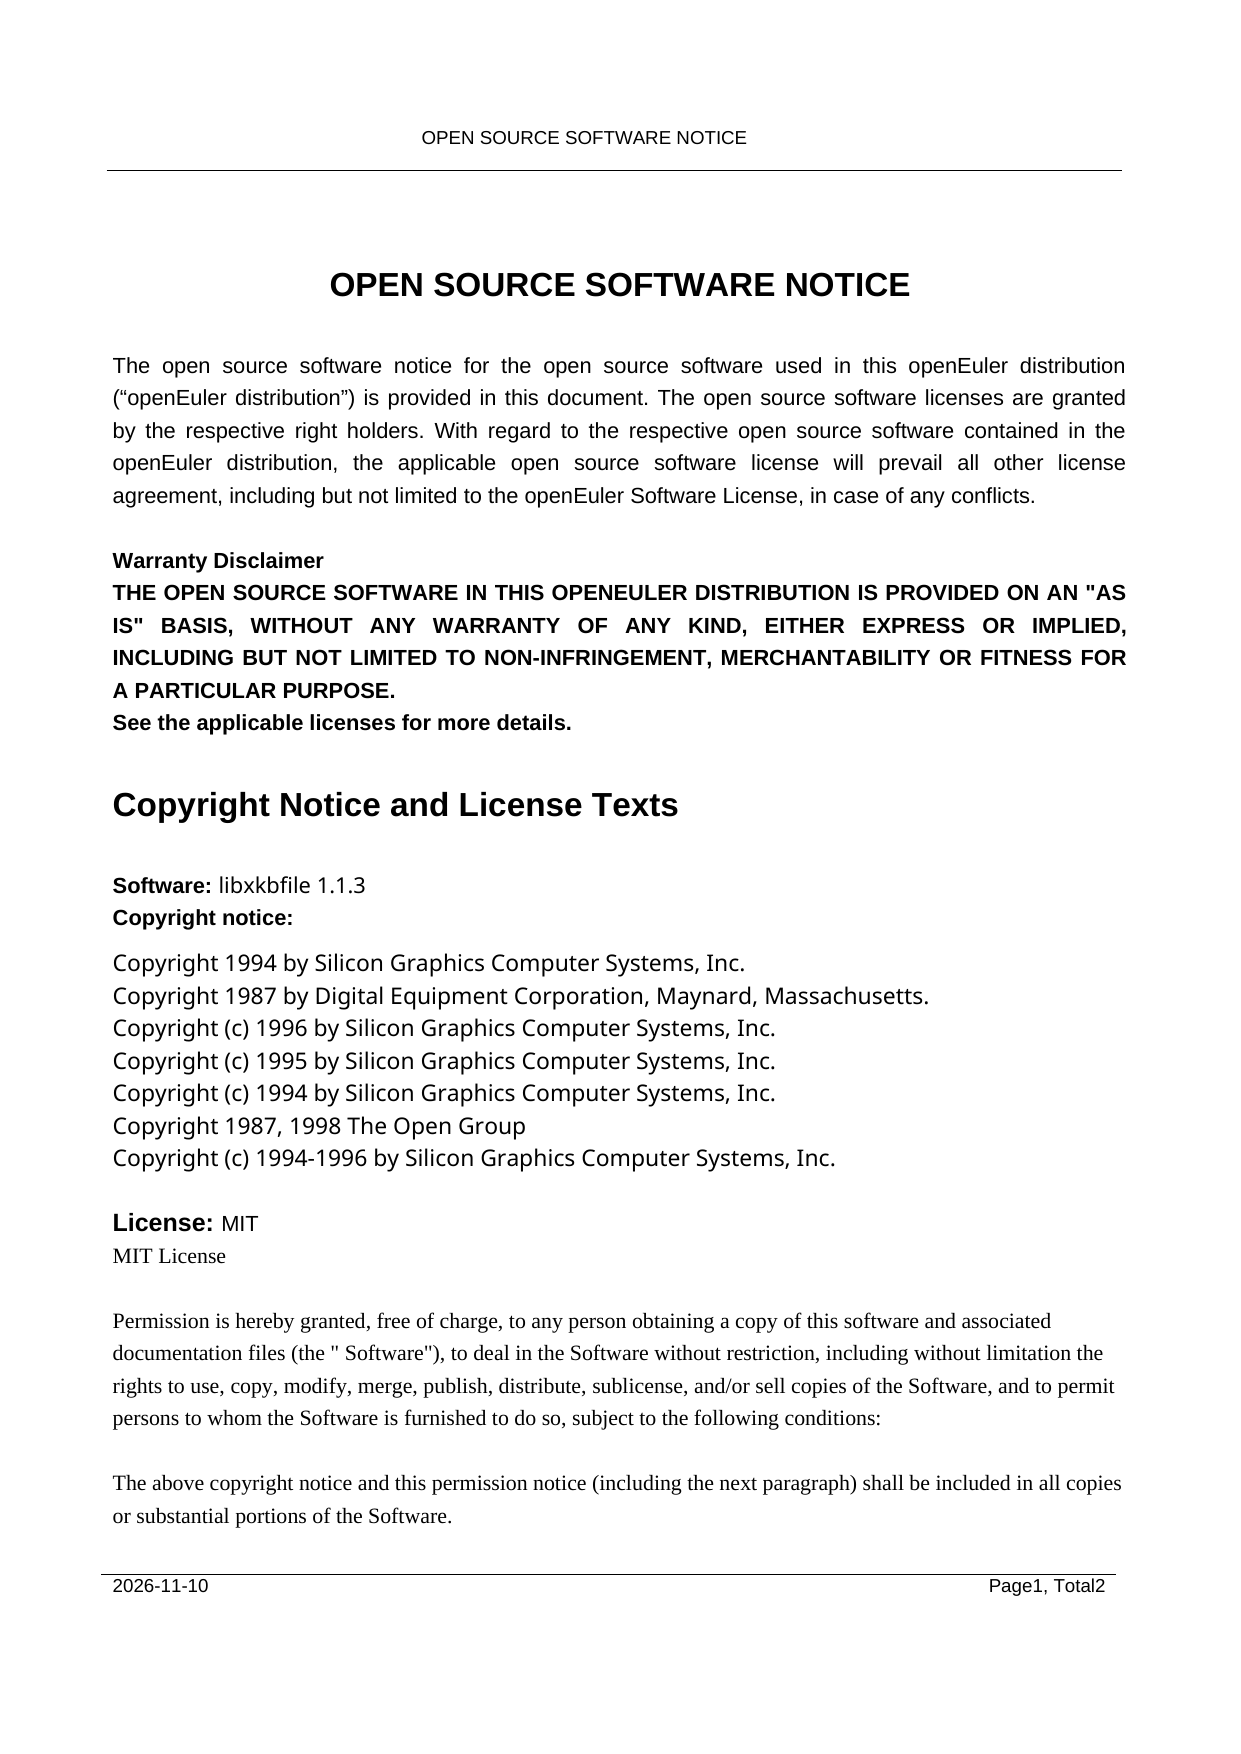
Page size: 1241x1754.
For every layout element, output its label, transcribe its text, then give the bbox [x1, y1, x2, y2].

title Software: libxkbfile 1.1.3 [112, 869, 1128, 901]
text License: MIT [112, 1207, 1128, 1239]
text Copyright notice: [112, 901, 1128, 934]
text The open source software notice for the open source software used in this openEuler distribution (“openEuler distribution”) is provided in this document. The open source software licenses are granted by the respective right holders. With regard to the respective open source software contained in the openEuler distribution, the applicable open source software license will prevail all other license agreement, including but not limited to the openEuler Software License, in case of any conflicts. [112, 349, 1128, 511]
text OPEN SOURCE SOFTWARE NOTICE [112, 251, 1128, 316]
text THE OPEN SOURCE SOFTWARE IN THIS OPENEULER DISTRIBUTION IS PROVIDED ON AN "AS IS" BASIS, WITHOUT ANY WARRANTY OF ANY KIND, EITHER EXPRESS OR IMPLIED, INCLUDING BUT NOT LIMITED TO NON-INFRINGEMENT, MERCHANTABILITY OR FITNESS FOR A PARTICULAR PURPOSE. See the applicable licenses for more details. [112, 576, 1128, 739]
text Warranty Disclaimer [112, 544, 1128, 576]
text Copyright Notice and License Texts [112, 771, 1128, 836]
text Copyright 1994 by Silicon Graphics Computer Systems, Inc. Copyright 1987 by Digital Equipment Corporation, Maynard, Massachusetts. Copyright (c) 1996 by Silicon Graphics Computer Systems, Inc. Copyright (c) 1995 by Silicon Graphics Computer Systems, Inc. Copyright (c) 1994 by Silicon Graphics Computer Systems, Inc. Copyright 1987, 1998 The Open Group Copyright (c) 1994-1996 by Silicon Graphics Computer Systems, Inc. [112, 947, 1128, 1207]
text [112, 1239, 1128, 1532]
